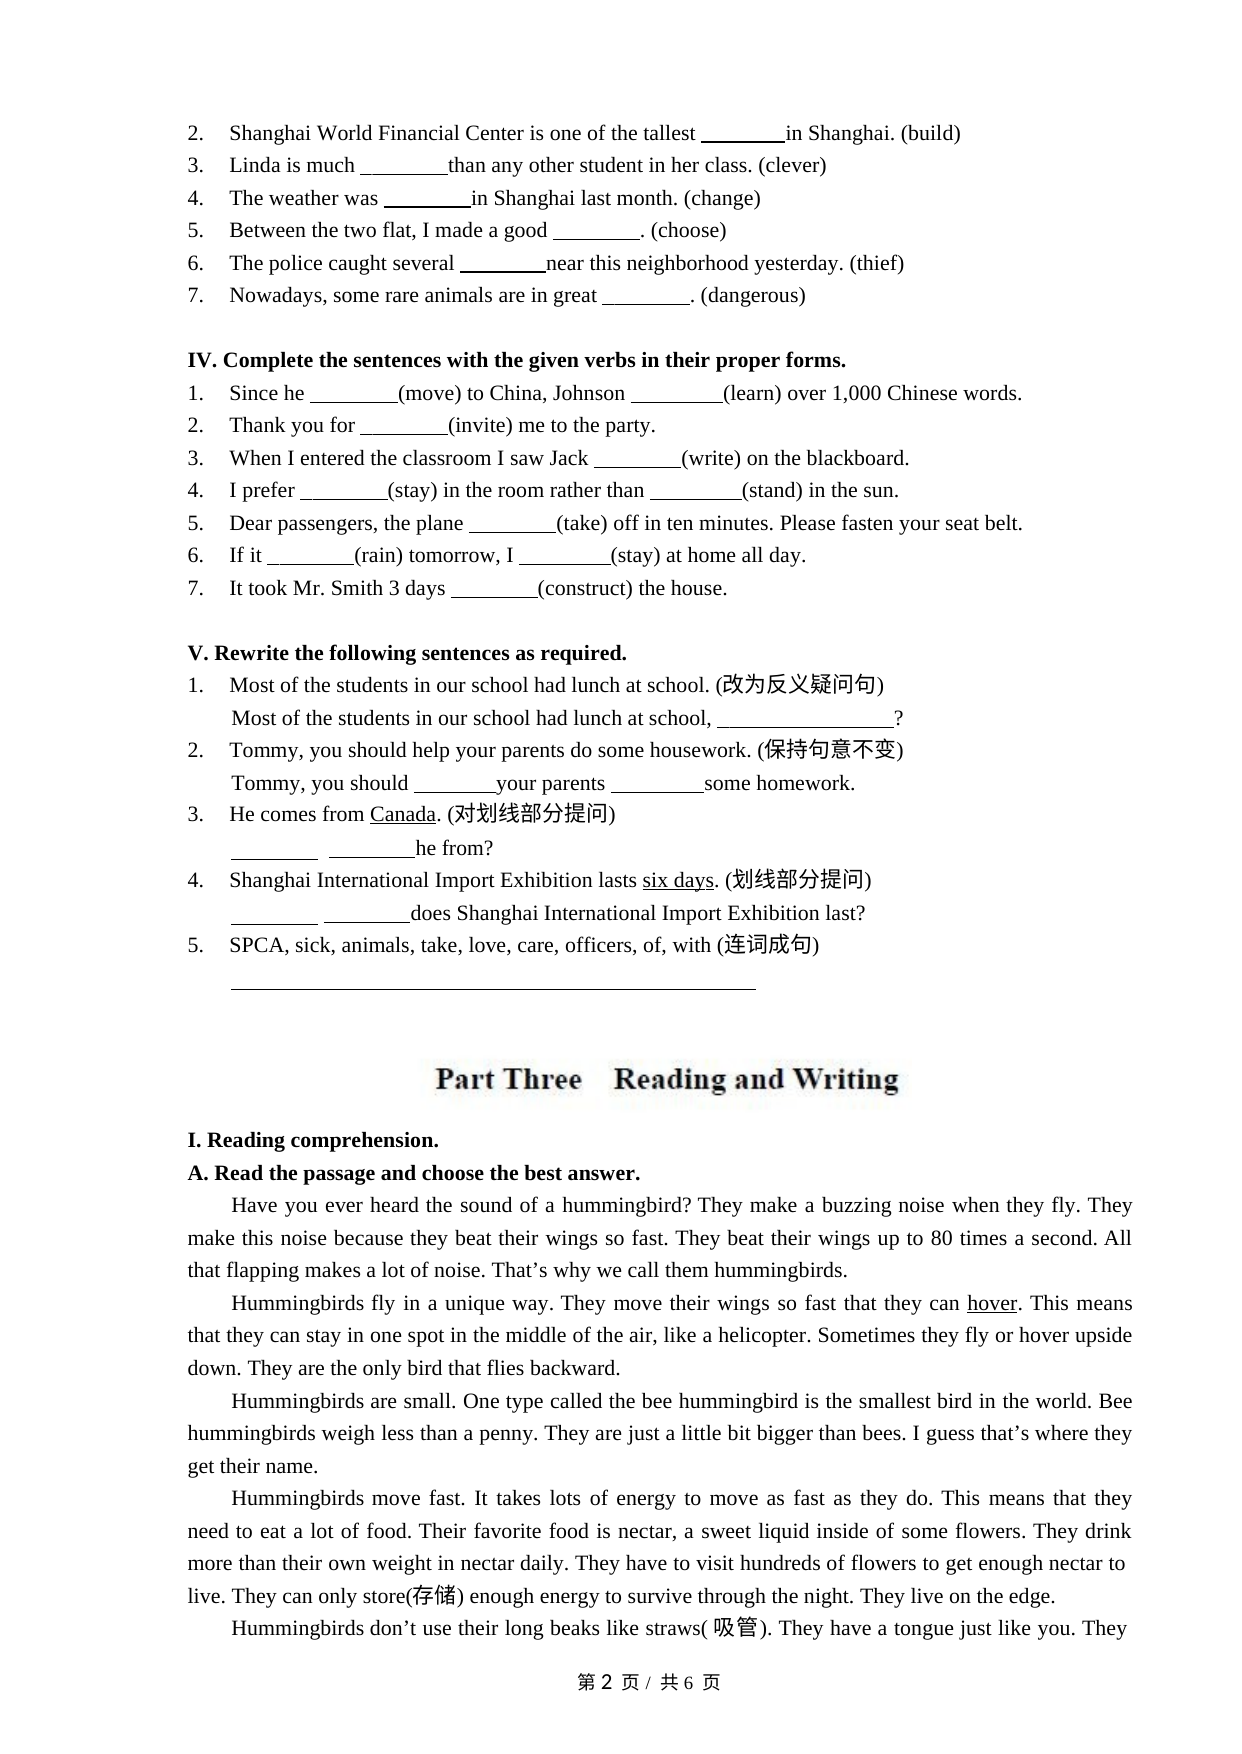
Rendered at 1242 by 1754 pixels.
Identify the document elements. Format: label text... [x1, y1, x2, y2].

text 6. The police caught several near this neighborhood yesterday. (thief) [187, 250, 1142, 275]
text 4. I prefer (stay) in the room rather than (stand) in the sun. [187, 477, 1142, 503]
text 6. If it (rain) tomorrow, I (stay) at home all day. [187, 542, 1142, 568]
text 3. He comes from Canada. (对划线部分提问) [187, 797, 1142, 828]
text Hummingbirds are small. One type called the bee hummingbird is the smallest bird in the world. Bee hummingbirds weigh less than a penny. They are just a little bit bigger than bees. I guess that’s where they get their name. [187, 1388, 1133, 1478]
text 5. Dear passengers, the plane (take) off in ten minutes. Please fasten your seat belt. [187, 510, 1142, 535]
text 3. Linda is much than any other student in her class. (clever) [187, 152, 1142, 177]
text IV. Complete the sentences with the given verbs in their proper forms. [187, 347, 1142, 373]
picture [396, 1034, 912, 1116]
text A. Read the passage and choose the best answer. [187, 1160, 1142, 1185]
text live. They can only store(存储) enough energy to survive through the night. They live on the edge. [187, 1583, 1142, 1608]
text 3. When I entered the classroom I saw Jack (write) on the blackboard. [187, 445, 1142, 470]
text V. Rewrite the following sentences as required. [187, 640, 1142, 665]
text I. Reading comprehension. [187, 1127, 1142, 1152]
text 2. Shanghai World Financial Center is one of the tallest in Shanghai. (build) [187, 120, 1142, 145]
text 4. The weather was in Shanghai last month. (change) [187, 185, 1142, 210]
text 1. Since he (move) to China, Johnson (learn) over 1,000 Chinese words. [187, 380, 1142, 405]
text Hummingbirds fly in a unique way. They move their wings so fast that they can hover. This means that they can stay in one spot in the middle of the air, like a helicopter. Sometimes they fly or hover upside down. They are the only bird that flies backward. [187, 1290, 1133, 1380]
text Have you ever heard the sound of a hummingbird? They make a buzzing noise when they fly. They make this noise because they beat their wings so fast. They beat their wings up to 80 times a second. All that flapping makes a lot of noise. That’s why we call them hummingbirds. [187, 1192, 1133, 1282]
text 2. Thank you for (invite) me to the party. [187, 412, 1142, 438]
text Hummingbirds don’t use their long beaks like straws( 吸管). They have a tongue just like you. They [231, 1608, 1142, 1641]
text he from? [320, 835, 502, 860]
text 5. Between the two flat, I made a good . (choose) [187, 217, 1142, 242]
text Hummingbirds move fast. It takes lots of energy to move as fast as they do. This means that they need to eat a lot of food. Their favorite food is nectar, a sweet liquid inside of some flowers. They drink more than their own weight in nectar daily. They have to visit hundreds of flowers to get enough nectar to [187, 1485, 1133, 1576]
text 7. Nowadays, some rare animals are in great . (dangerous) [187, 282, 1142, 307]
text 5. SPCA, sick, animals, take, love, care, officers, of, with (连词成句) [187, 925, 1142, 957]
text 2. Tommy, you should help your parents do some housework. (保持句意不变) Tommy, you should your parents some homework. [187, 732, 907, 797]
text 7. It took Mr. Smith 3 days (construct) the house. [187, 575, 1142, 600]
text 4. Shanghai International Import Exhibition lasts six days. (划线部分提问) [187, 860, 1142, 893]
text 1. Most of the students in our school had lunch at school. (改为反义疑问句) Most of the students in our school had lunch at school, ? [187, 667, 912, 732]
text does Shanghai International Import Exhibition last? [324, 900, 1142, 925]
